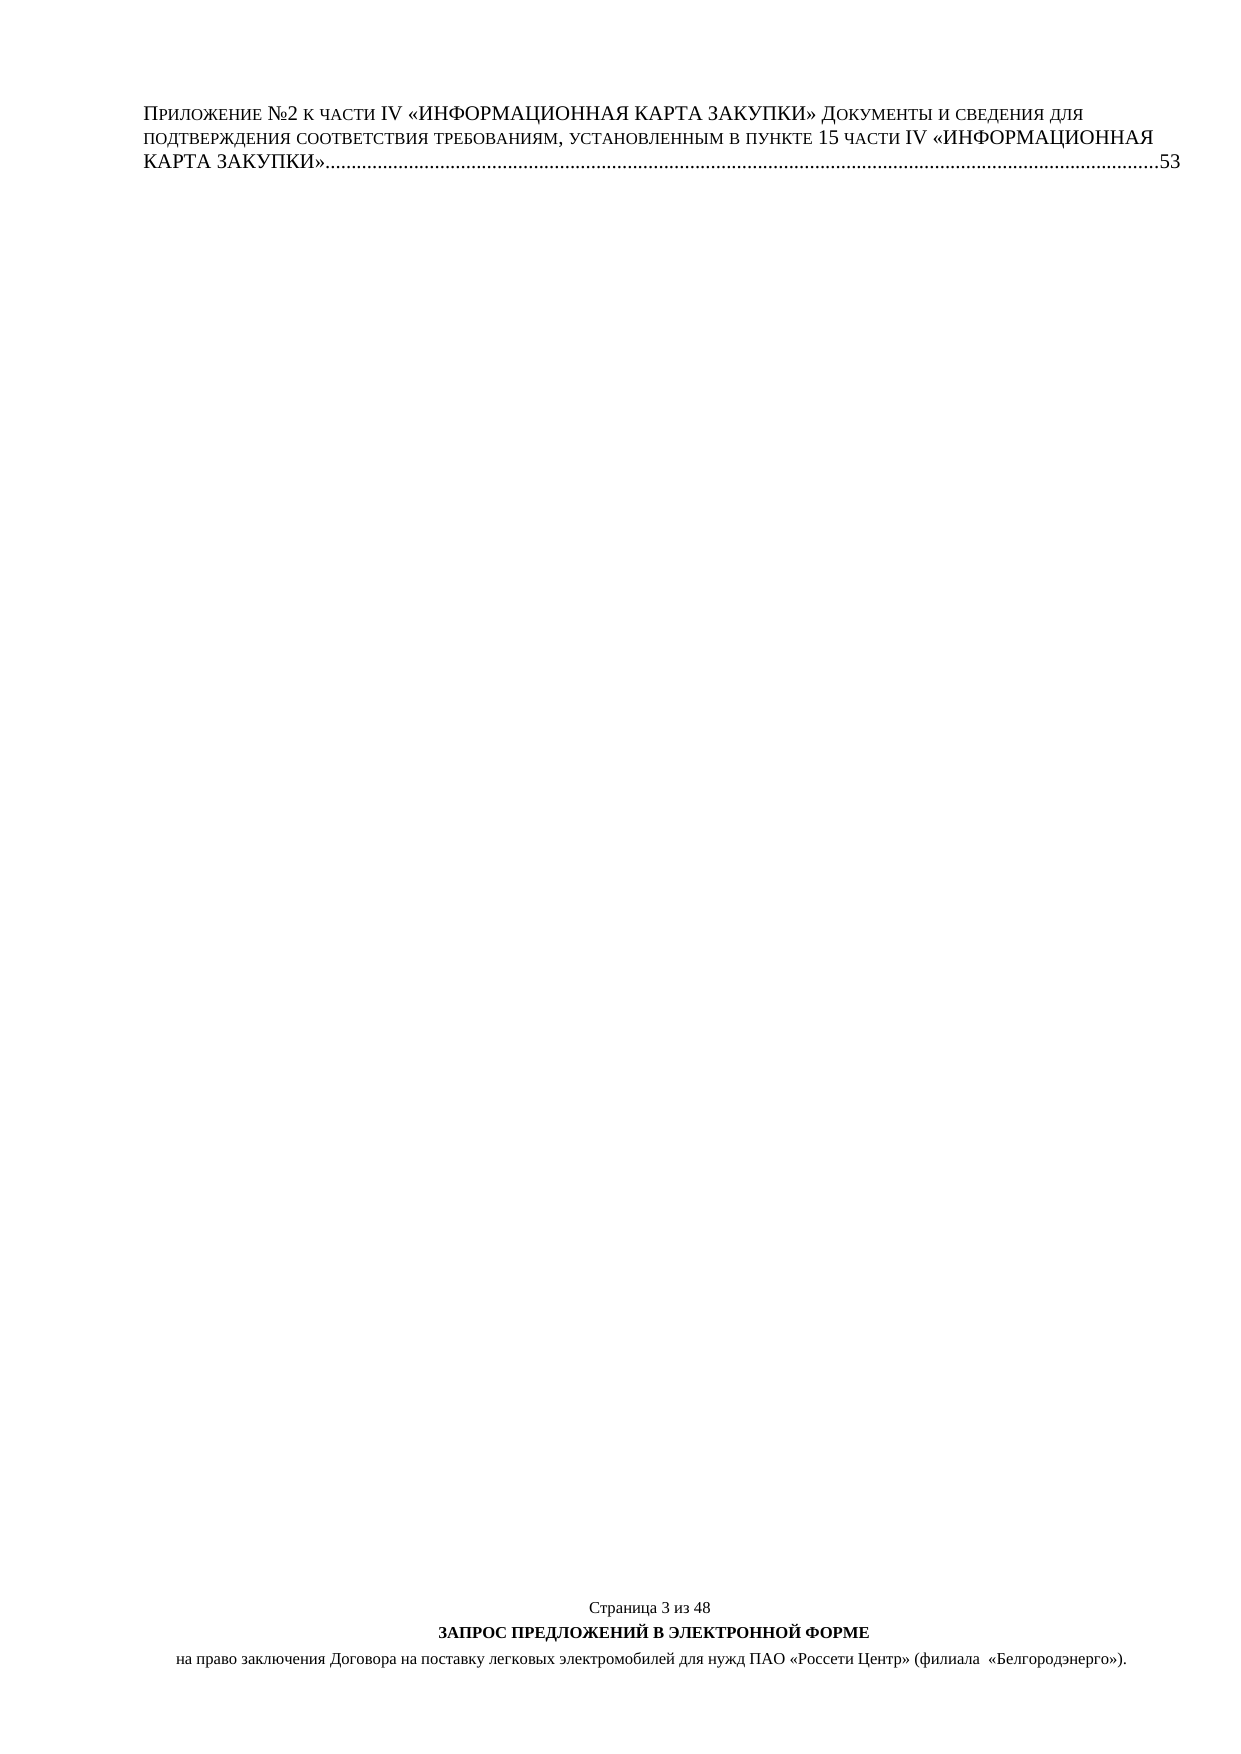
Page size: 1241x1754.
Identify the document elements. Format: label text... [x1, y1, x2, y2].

text Приложение №2 к части IV «ИНФОРМАЦИОННАЯ КАРТА ЗАКУПКИ» Документы и сведения для подтверждения соответствия требованиям, установленным в пункте 15 части IV «ИНФОРМАЦИОННАЯ КАРТА ЗАКУПКИ» 53 [143, 101, 1181, 173]
